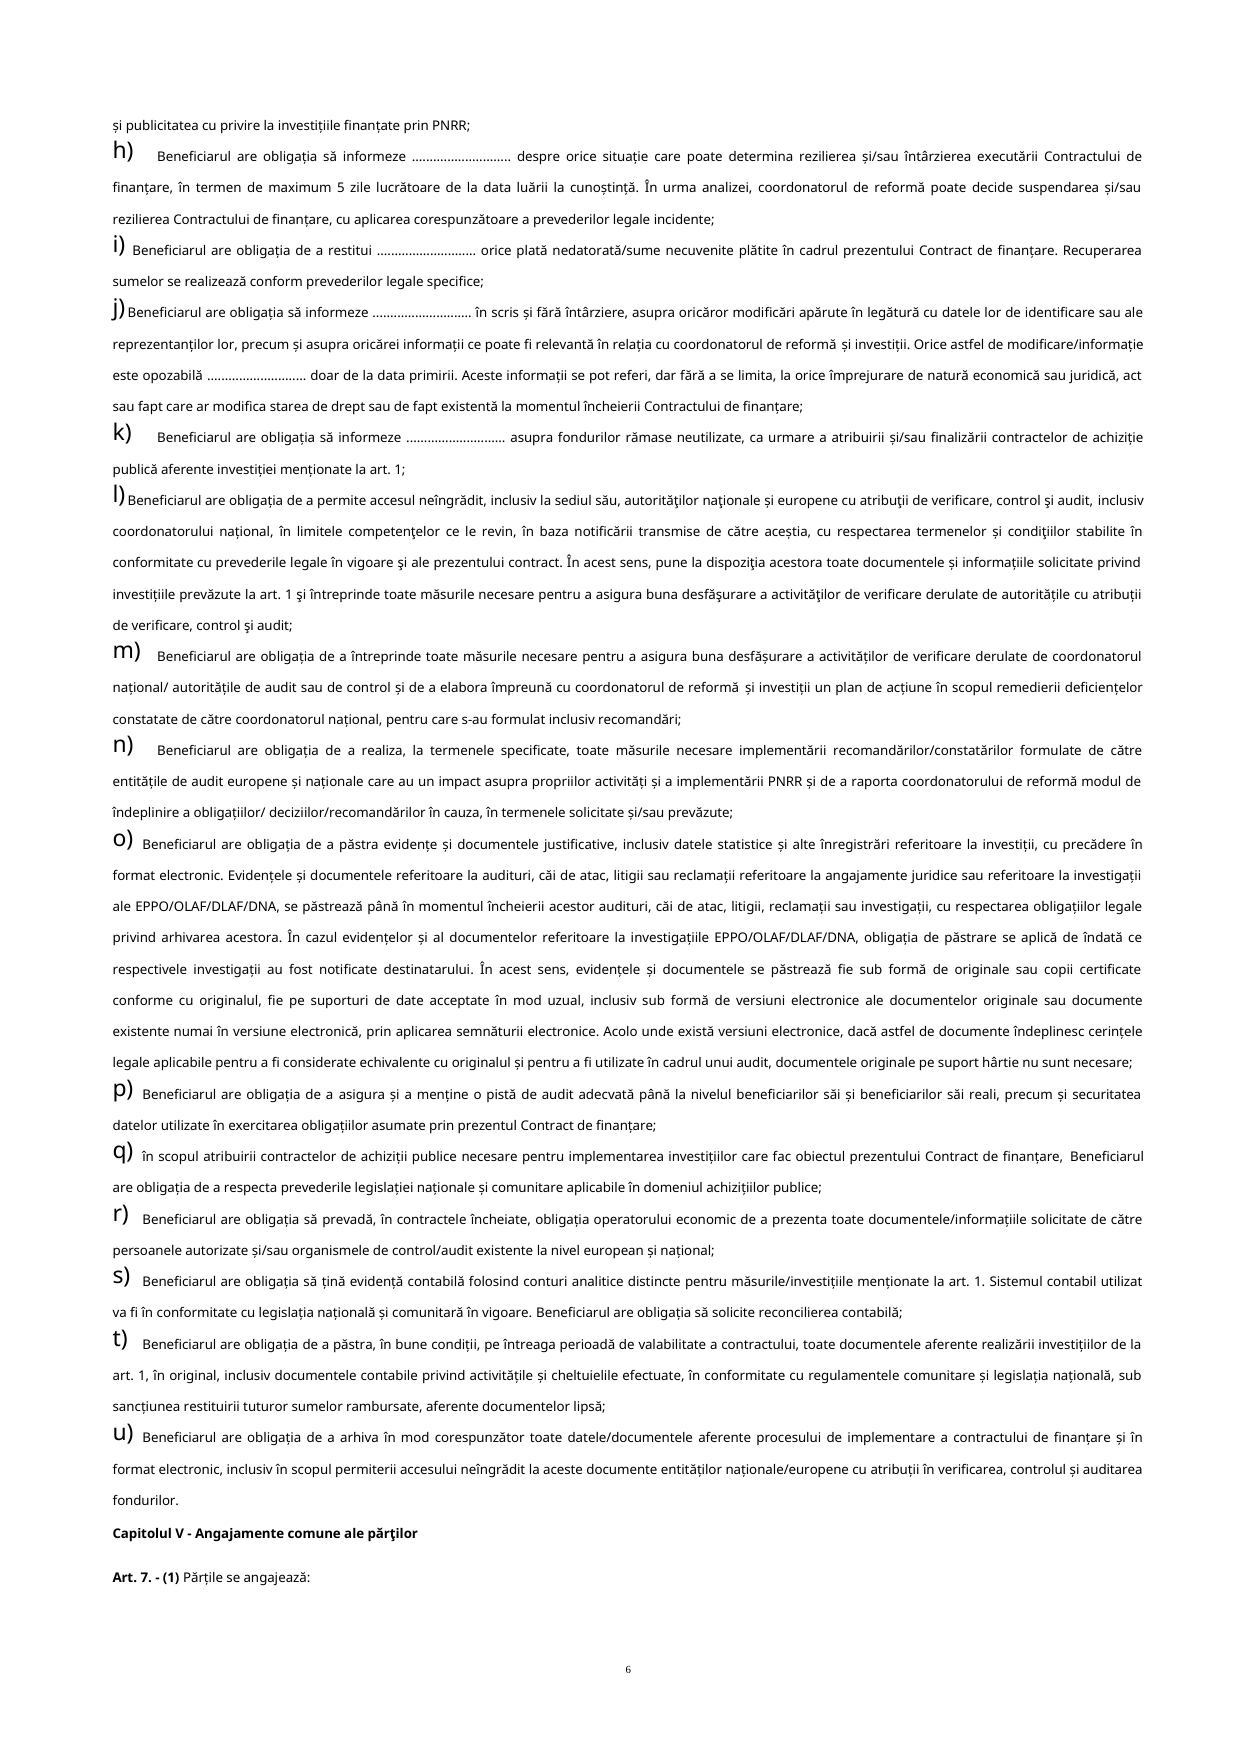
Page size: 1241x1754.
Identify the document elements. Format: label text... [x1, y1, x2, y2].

list Beneficiarul are obligația să țină evidență contabilă folosind conturi analitice distincte pentru măsurile/investițiile menționate la art. 1. Sistemul contabil utilizat va fi în conformitate cu legislația națională și comunitară în vigoare. Beneficiarul are obligația să solicite reconcilierea contabilă; [112, 1259, 1144, 1322]
list Beneficiarul are obligația de a restitui ............................ orice plată nedatorată/sume necuvenite plătite în cadrul prezentului Contract de finanțare. Recuperarea sumelor se realizează conform prevederilor legale specifice; [112, 228, 1144, 291]
list Beneficiarul are obligația de a asigura și a menține o pistă de audit adecvată până la nivelul beneficiarilor săi și beneficiarilor săi reali, precum și securitatea datelor utilizate în exercitarea obligațiilor asumate prin prezentul Contract de finanțare; [112, 1072, 1144, 1134]
list în scopul atribuirii contractelor de achiziții publice necesare pentru implementarea investițiilor care fac obiectul prezentului Contract de finanțare, Beneficiarul are obligația de a respecta prevederile legislației naționale și comunitare aplicabile în domeniul achizițiilor publice; [112, 1134, 1144, 1197]
list Beneficiarul are obligația de a permite accesul neîngrădit, inclusiv la sediul său, autorităţilor naţionale și europene cu atribuţii de verificare, control şi audit, , în limitele competenţelor ce le revin, în baza notificării transmise de către aceștia, cu respectarea termenelor și condiţiilor stabilite în conformitate cu prevederile legale în vigoare şi ale prezentului contract. În acest sens, pune la dispoziţia acestora toate documentele și informațiile solicitate privind investițiile prevăzute la art. 1 şi întreprinde toate măsurile necesare pentru a asigura buna desfăşurare a activităţilor de verificare derulate de autoritățile cu atribuții de verificare, control şi audit; [112, 478, 1144, 634]
text Capitolul V - Angajamente comune ale părţilor [112, 1511, 1144, 1542]
list Beneficiarul are obligația de a arhiva în mod corespunzător toate datele/documentele aferente procesului de implementare a contractului de finanțare și în format electronic, inclusiv în scopul permiterii accesului neîngrădit la aceste documente entităților naționale/europene cu atribuții în verificarea, controlul și auditarea fondurilor. [112, 1416, 1144, 1509]
list Beneficiarul are obligația de a păstra, în bune condiții, pe întreaga perioadă de valabilitate a contractului, toate documentele aferente realizării investițiilor de la art. 1, în original, inclusiv documentele contabile privind activitățile și cheltuielile efectuate, în conformitate cu regulamentele comunitare și legislația națională, sub sancțiunea restituirii tuturor sumelor rambursate, aferente documentelor lipsă; [112, 1322, 1144, 1416]
list Beneficiarul are obligația de a întreprinde toate măsurile necesare pentru a asigura buna desfășurare a activităților de verificare derulate de coordonatorul național/ autoritățile de audit sau de control și de a elabora împreună cu coordonatorul de reformă un plan de acțiune în scopul remedierii deficiențelor constatate de către coordonatorul național, pentru care s-au formulat inclusiv recomandări; [112, 634, 1144, 728]
text Art. 7. - (1) Părțile se angajează: [112, 1555, 1144, 1586]
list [112, 103, 1144, 134]
list Beneficiarul are obligația să informeze ............................ despre orice situație care poate determina rezilierea și/sau întârzierea executării Contractului de finanțare, în termen de maximum 5 zile lucrătoare de la data luării la cunoștință. În urma analizei, coordonatorul de reformă poate decide suspendarea și/sau rezilierea Contractului de finanțare, cu aplicarea corespunzătoare a prevederilor legale incidente; [112, 134, 1144, 228]
list Beneficiarul are obligația de a păstra evidențe și documentele justificative, inclusiv datele statistice și alte înregistrări referitoare la investiții, cu precădere în format electronic. Evidențele și documentele referitoare la audituri, căi de atac, litigii sau reclamații referitoare la angajamente juridice sau referitoare la investigații ale EPPO/OLAF/DLAF/DNA, se păstrează până în momentul încheierii acestor audituri, căi de atac, litigii, reclamații sau investigații, cu respectarea obligațiilor legale privind arhivarea acestora. În cazul evidențelor și al documentelor referitoare la investigațiile EPPO/OLAF/DLAF/DNA, obligația de păstrare se aplică de îndată ce respectivele investigații au fost notificate destinatarului. În acest sens, evidențele și documentele se păstrează fie sub formă de originale sau copii certificate conforme cu originalul, fie pe suporturi de date acceptate în mod uzual, inclusiv sub formă de versiuni electronice ale documentelor originale sau documente existente numai în versiune electronică, prin aplicarea semnăturii electronice. Acolo unde există versiuni electronice, dacă astfel de documente îndeplinesc cerințele legale aplicabile pentru a fi considerate echivalente cu originalul și pentru a fi utilizate în cadrul unui audit, documentele originale pe suport hârtie nu sunt necesare; [112, 822, 1144, 1072]
list Beneficiarul are obligația să informeze ............................ în scris și fără întârziere, asupra oricăror modificări apărute în legătură cu datele lor de identificare sau ale reprezentanților lor, precum și asupra oricărei informații ce poate fi relevantă în relația cu coordonatorul de reformă . Orice astfel de modificare/informație este opozabilă ............................ doar de la data primirii. Aceste informații se pot referi, dar fără a se limita, la orice împrejurare de natură economică sau juridică, act sau fapt care ar modifica starea de drept sau de fapt existentă la momentul încheierii Contractului de finanțare; [112, 291, 1144, 416]
list Beneficiarul are obligația de a realiza, la termenele specificate, toate măsurile necesare implementării recomandărilor/constatărilor formulate de către entitățile de audit europene și naționale care au un impact asupra propriilor activități și a implementării PNRR și de a raporta coordonatorului de reformă modul de îndeplinire a obligațiilor/ deciziilor/recomandărilor în cauza, în termenele solicitate și/sau prevăzute; [112, 728, 1144, 822]
list Beneficiarul are obligația să prevadă, în contractele încheiate, obligația operatorului economic de a prezenta toate documentele/informațiile solicitate de către persoanele autorizate și/sau organismele de control/audit existente la nivel european și național; [112, 1197, 1144, 1259]
list Beneficiarul are obligația să informeze ............................ asupra fondurilor rămase neutilizate, ca urmare a atribuirii și/sau finalizării contractelor de achiziție publică aferente investiției menționate la art. 1; [112, 416, 1144, 478]
